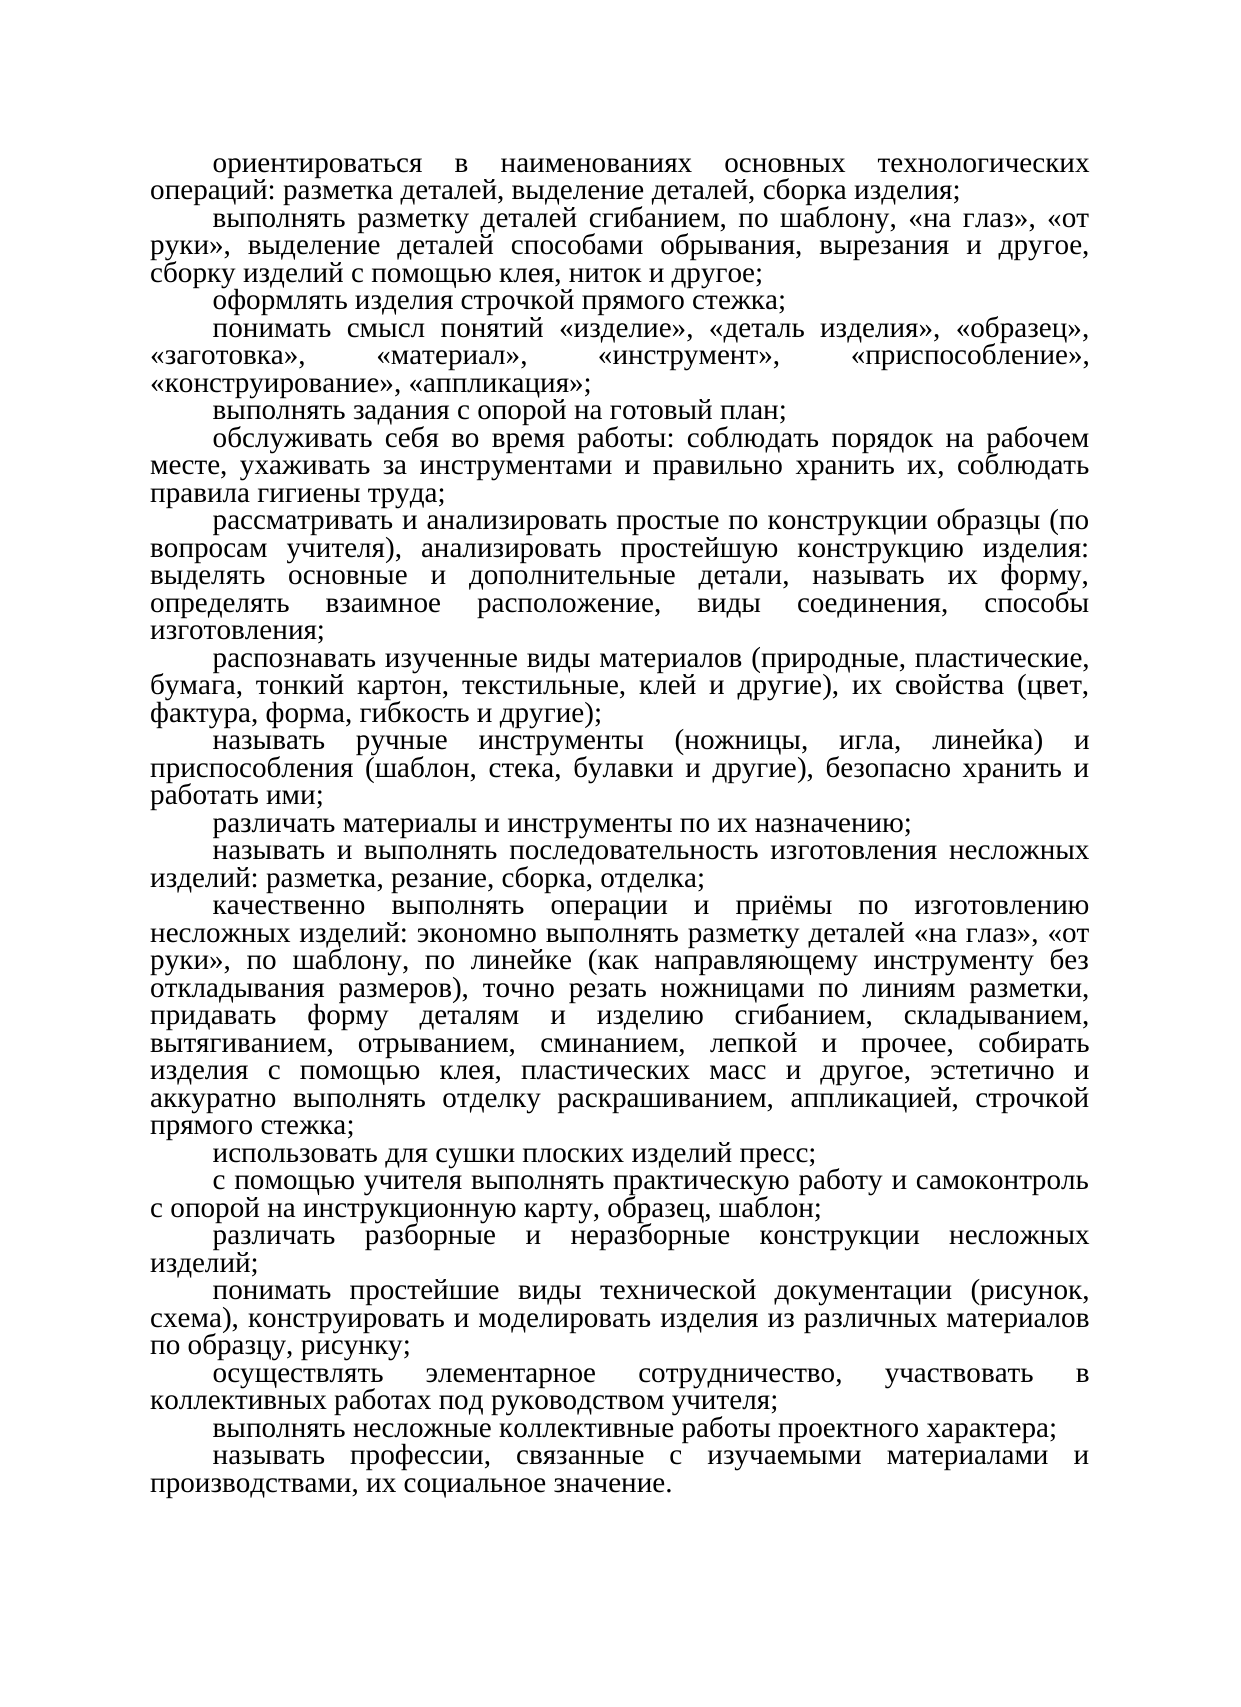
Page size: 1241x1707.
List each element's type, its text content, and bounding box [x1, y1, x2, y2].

text рассматривать и анализировать простые по конструкции образцы (по вопросам учителя), анализировать простейшую конструкцию изделия: выделять основные и дополнительные детали, называть их форму, определять взаимное расположение, виды соединения, способы изготовления; [150, 507, 1090, 645]
text различать материалы и инструменты по их назначению; [150, 810, 1090, 837]
text ориентироваться в наименованиях основных технологических операций: разметка деталей, выделение деталей, сборка изделия; [150, 150, 1090, 205]
text обслуживать себя во время работы: соблюдать порядок на рабочем месте, ухаживать за инструментами и правильно хранить их, соблюдать правила гигиены труда; [150, 425, 1090, 507]
text называть и выполнять последовательность изготовления несложных изделий: разметка, резание, сборка, отделка; [150, 837, 1090, 892]
text выполнять несложные коллективные работы проектного характера; [150, 1415, 1090, 1442]
text качественно выполнять операции и приёмы по изготовлению несложных изделий: экономно выполнять разметку деталей «на глаз», «от руки», по шаблону, по линейке (как направляющему инструменту без откладывания размеров), точно резать ножницами по линиям разметки, придавать форму деталям и изделию сгибанием, складыванием, вытягиванием, отрыванием, сминанием, лепкой и прочее, собирать изделия с помощью клея, пластических масс и другое, эстетично и аккуратно выполнять отделку раскрашиванием, аппликацией, строчкой прямого стежка; [150, 892, 1090, 1140]
text выполнять задания с опорой на готовый план; [150, 397, 1090, 425]
text использовать для сушки плоских изделий пресс; [150, 1140, 1090, 1167]
text выполнять разметку деталей сгибанием, по шаблону, «на глаз», «от руки», выделение деталей способами обрывания, вырезания и другое, сборку изделий с помощью клея, ниток и другое; [150, 205, 1090, 287]
text оформлять изделия строчкой прямого стежка; [150, 287, 1090, 315]
text осуществлять элементарное сотрудничество, участвовать в коллективных работах под руководством учителя; [150, 1360, 1090, 1415]
text понимать смысл понятий «изделие», «деталь изделия», «образец», «заготовка», «материал», «инструмент», «приспособление», «конструирование», «аппликация»; [150, 315, 1090, 397]
text понимать простейшие виды технической документации (рисунок, схема), конструировать и моделировать изделия из различных материалов по образцу, рисунку; [150, 1277, 1090, 1360]
text с помощью учителя выполнять практическую работу и самоконтроль с опорой на инструкционную карту, образец, шаблон; [150, 1167, 1090, 1222]
text называть профессии, связанные с изучаемыми материалами и производствами, их социальное значение. [150, 1442, 1090, 1497]
text называть ручные инструменты (ножницы, игла, линейка) и приспособления (шаблон, стека, булавки и другие), безопасно хранить и работать ими; [150, 727, 1090, 810]
text распознавать изученные виды материалов (природные, пластические, бумага, тонкий картон, текстильные, клей и другие), их свойства (цвет, фактура, форма, гибкость и другие); [150, 645, 1090, 727]
text различать разборные и неразборные конструкции несложных изделий; [150, 1222, 1090, 1277]
